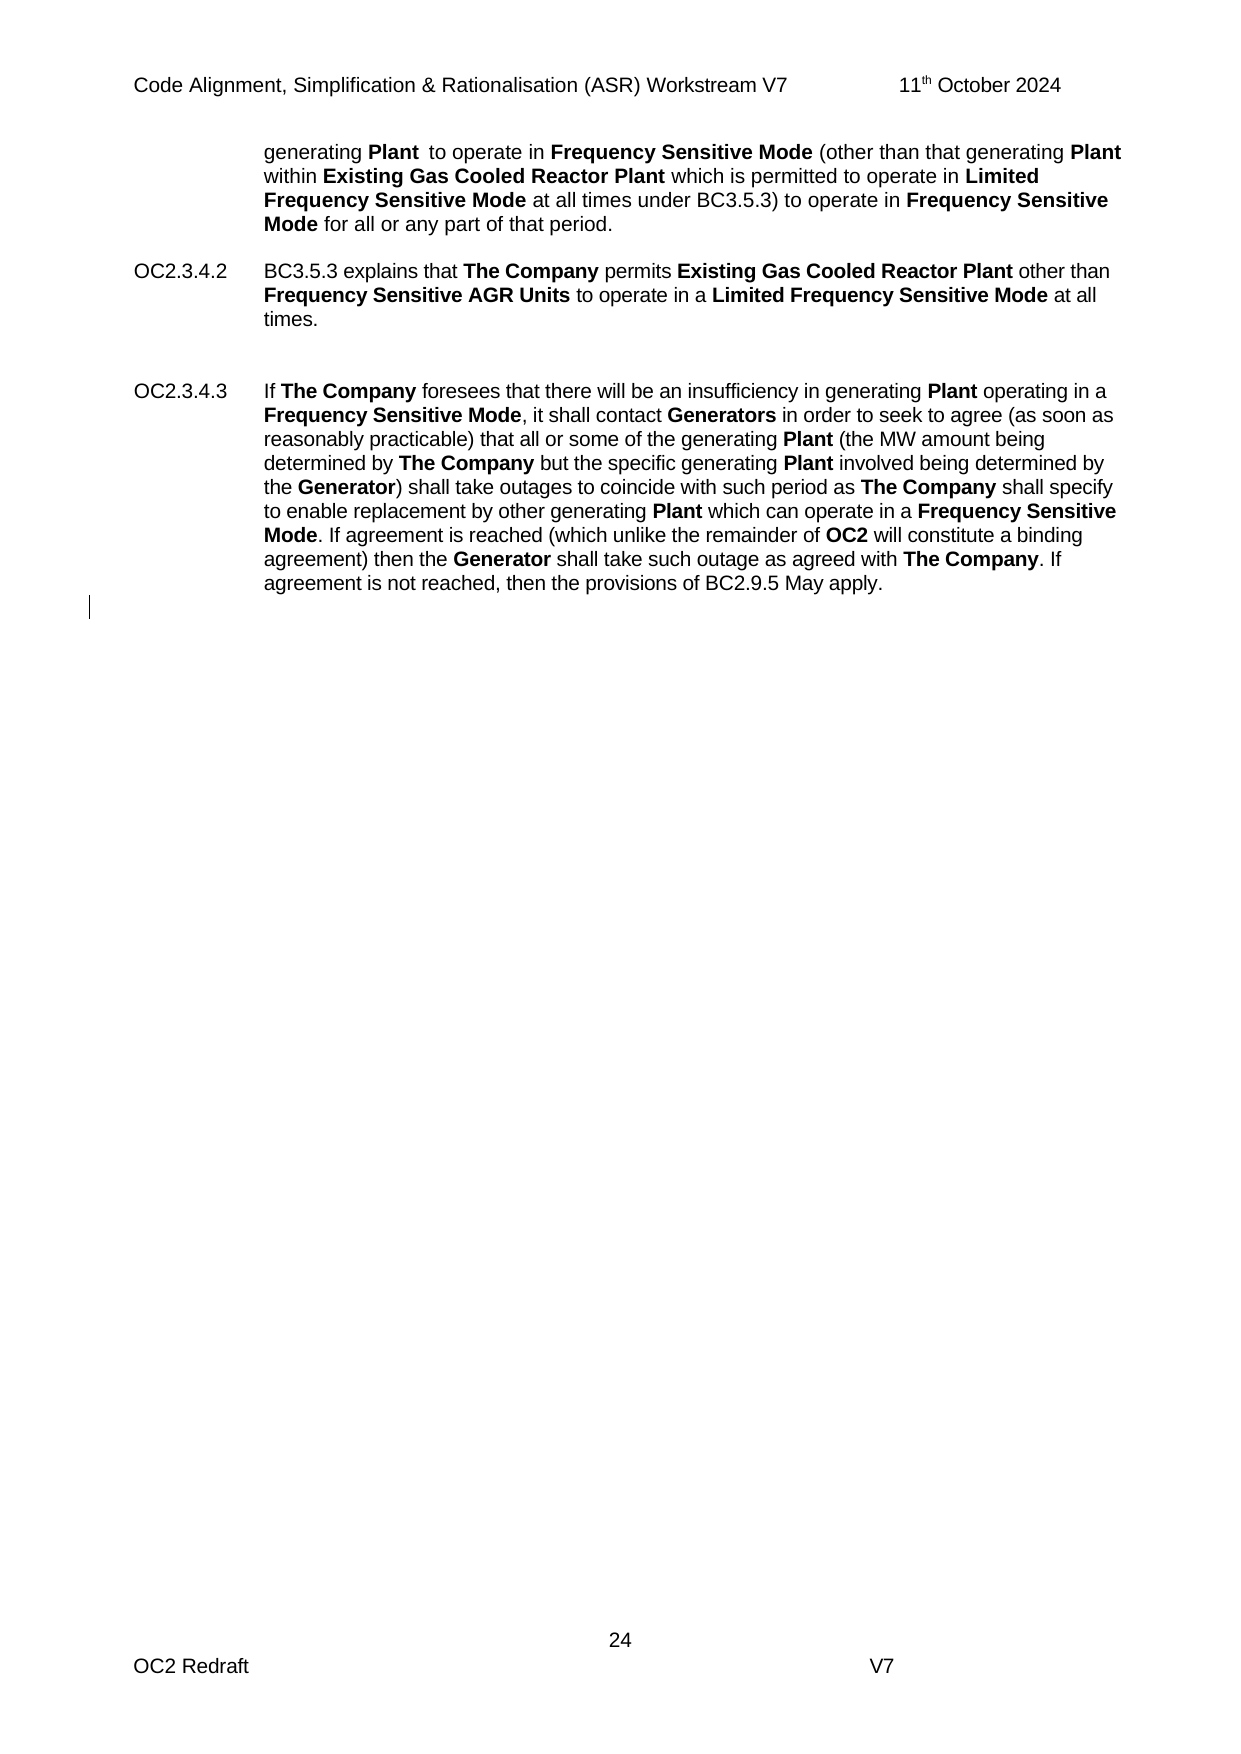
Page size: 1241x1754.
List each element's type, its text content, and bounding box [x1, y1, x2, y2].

text OC2.3.4.3 If The Company foresees that there will be an insufficiency in generating Plant operating in a Frequency Sensitive Mode, it shall contact Generators in order to seek to agree (as soon as reasonably practicable) that all or some of the generating Plant (the MW amount being determined by The Company but the specific generating Plant involved being determined by the Generator) shall take outages to coincide with such period as The Company shall specify to enable replacement by other generating Plant which can operate in a Frequency Sensitive Mode. If agreement is reached (which unlike the remainder of OC2 will constitute a binding agreement) then the Generator shall take such outage as agreed with The Company. If agreement is not reached, then the provisions of BC2.9.5 May apply. [134, 379, 1122, 595]
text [134, 139, 1122, 235]
text OC2.3.4.2 BC3.5.3 explains that The Company permits Existing Gas Cooled Reactor Plant other than Frequency Sensitive AGR Units to operate in a Limited Frequency Sensitive Mode at all times. [134, 259, 1122, 331]
